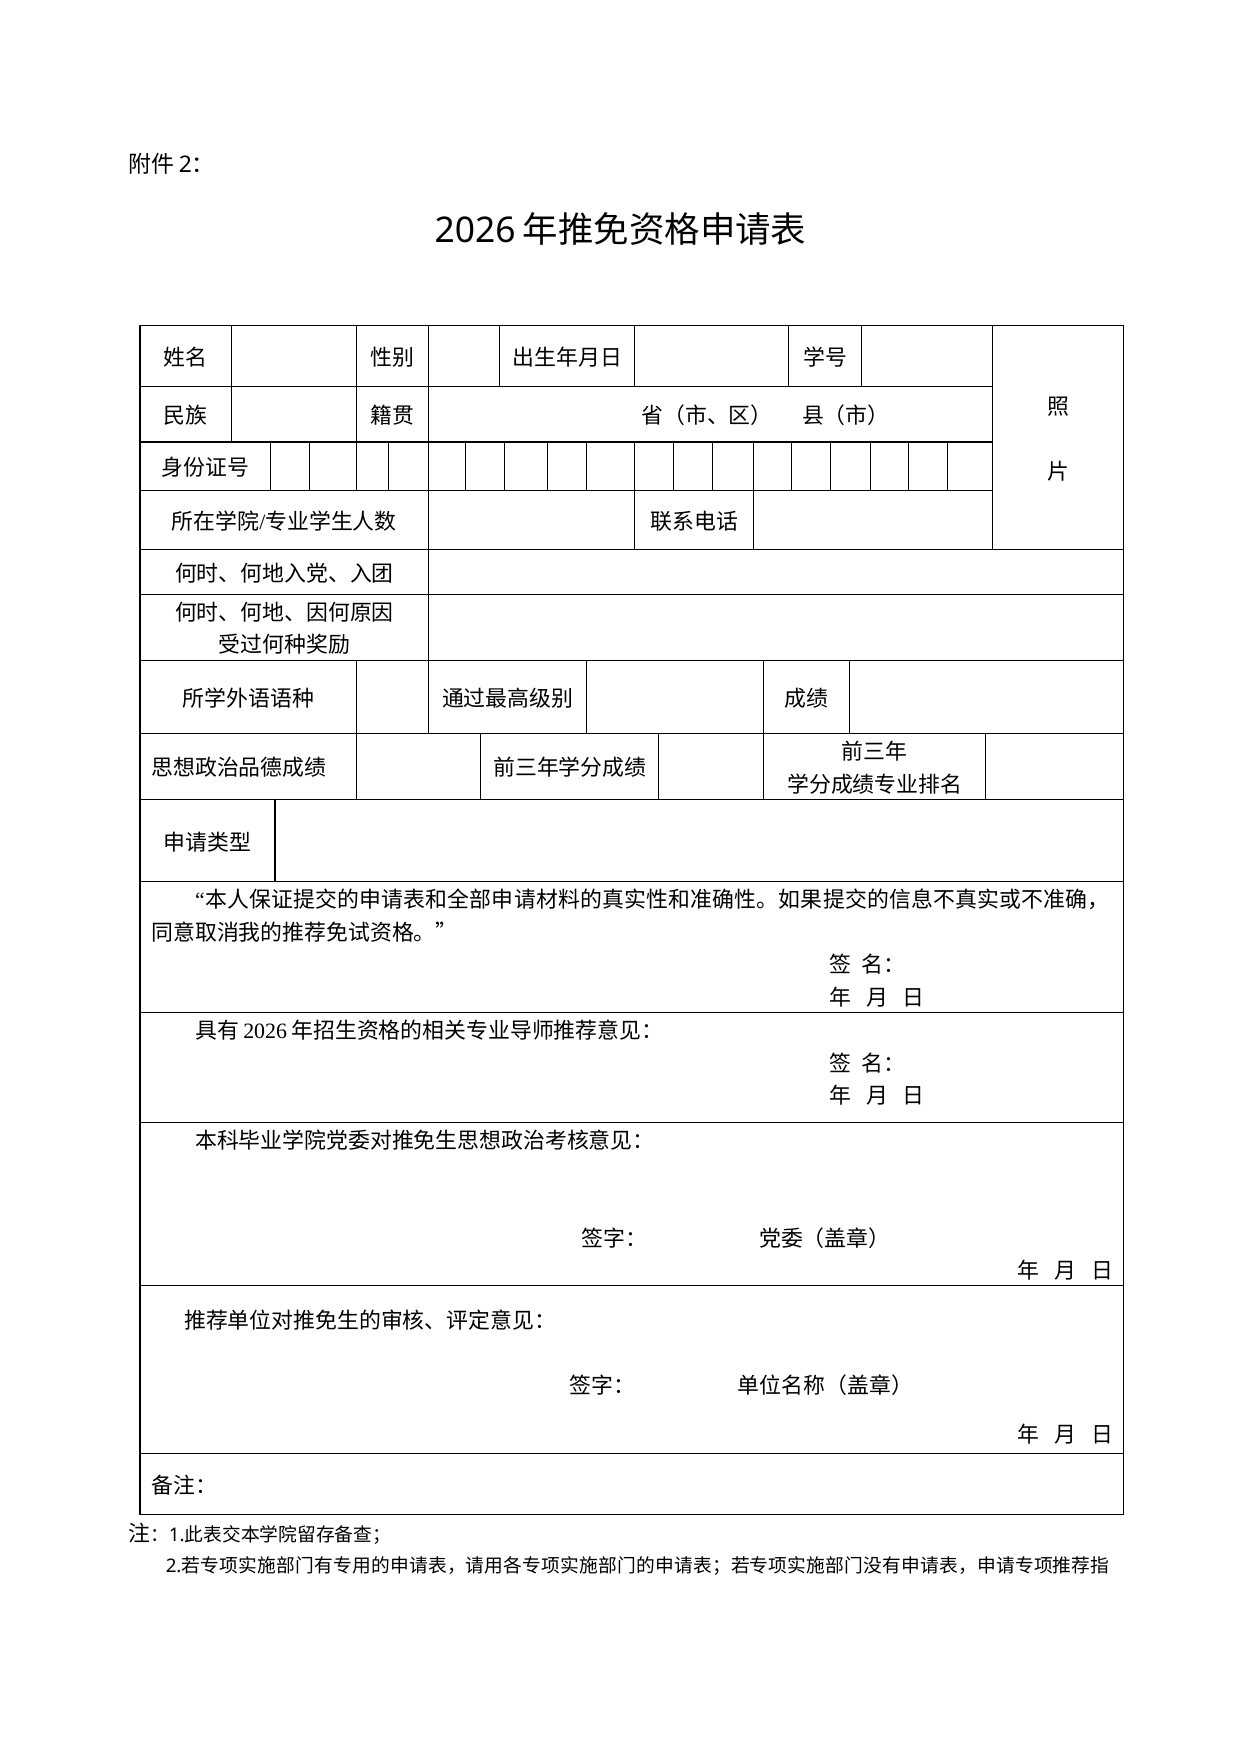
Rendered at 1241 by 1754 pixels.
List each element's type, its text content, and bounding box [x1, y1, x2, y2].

table_cell [276, 800, 1123, 881]
table_cell [505, 443, 547, 490]
table_cell 何时、何地入党、入团 [141, 550, 428, 593]
table_cell [548, 443, 586, 490]
table_cell [659, 734, 763, 799]
table_cell 所在学院/专业学生人数 [141, 491, 428, 549]
table_cell 具有2026年招生资格的相关专业导师推荐意见： 签 名： 年 月 日 [141, 1013, 1123, 1122]
table_header [635, 326, 788, 386]
table_cell 何时、何地、因何原因 受过何种奖励 [141, 595, 428, 659]
table_cell [850, 661, 1123, 733]
table_cell [792, 443, 830, 490]
table_header 姓名 [141, 326, 231, 386]
text 附件2： [128, 130, 1112, 195]
table_cell 前三年 学分成绩专业排名 [764, 734, 985, 799]
table_cell 推荐单位对推免生的审核、评定意见： 签字： 单位名称（盖章） 年 月 日 [141, 1286, 1123, 1453]
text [128, 1548, 1112, 1580]
text 2026年推免资格申请表 [128, 195, 1112, 260]
table_cell “本人保证提交的申请表和全部申请材料的真实性和准确性。如果提交的信息不真实或不准确，同意取消我的推荐免试资格。” 签 名： 年 月 日 [141, 882, 1123, 1012]
table_cell 通过最高级别 [429, 661, 586, 733]
table_cell [429, 491, 634, 549]
table_cell 所学外语语种 [141, 661, 356, 733]
table_cell [754, 443, 791, 490]
table_cell [948, 443, 992, 490]
table_cell 身份证号 [141, 443, 270, 490]
table_cell 联系电话 [635, 491, 753, 549]
table_cell [357, 734, 480, 799]
table_cell [357, 443, 388, 490]
table_cell 思想政治品德成绩 [141, 734, 356, 799]
table_cell 备注： [141, 1454, 1123, 1514]
table_cell [232, 387, 356, 441]
table_cell [429, 443, 465, 490]
table_cell [389, 443, 428, 490]
table_header [232, 326, 356, 386]
text 注：1.此表交本学院留存备查； [128, 1515, 1112, 1548]
table_cell [429, 595, 1123, 659]
table_cell 成绩 [764, 661, 849, 733]
table_header [429, 326, 499, 386]
table_cell [754, 491, 992, 549]
table_cell [986, 734, 1123, 799]
table_cell 前三年学分成绩 [481, 734, 658, 799]
table_cell 省（市、区） 县（市） [429, 387, 992, 441]
table_cell [909, 443, 947, 490]
table_cell [310, 443, 356, 490]
table_cell [831, 443, 870, 490]
table_cell [271, 443, 309, 490]
table_cell [357, 661, 428, 733]
table_cell 本科毕业学院党委对推免生思想政治考核意见： 签字： 党委（盖章） 年 月 日 [141, 1123, 1123, 1285]
table_cell [587, 661, 763, 733]
table_cell [871, 443, 908, 490]
table_cell [429, 550, 1123, 593]
table_header [862, 326, 992, 386]
table_header 性别 [357, 326, 428, 386]
table_header 出生年月日 [500, 326, 634, 386]
table_cell 籍贯 [357, 387, 428, 441]
table_cell 民族 [141, 387, 231, 441]
table_header 学号 [789, 326, 861, 386]
table_cell [466, 443, 504, 490]
table_cell [587, 443, 634, 490]
table_header 照 片 [993, 326, 1123, 549]
table_cell [674, 443, 712, 490]
table_cell [713, 443, 753, 490]
table_cell 申请类型 [141, 800, 274, 881]
table_cell [635, 443, 673, 490]
